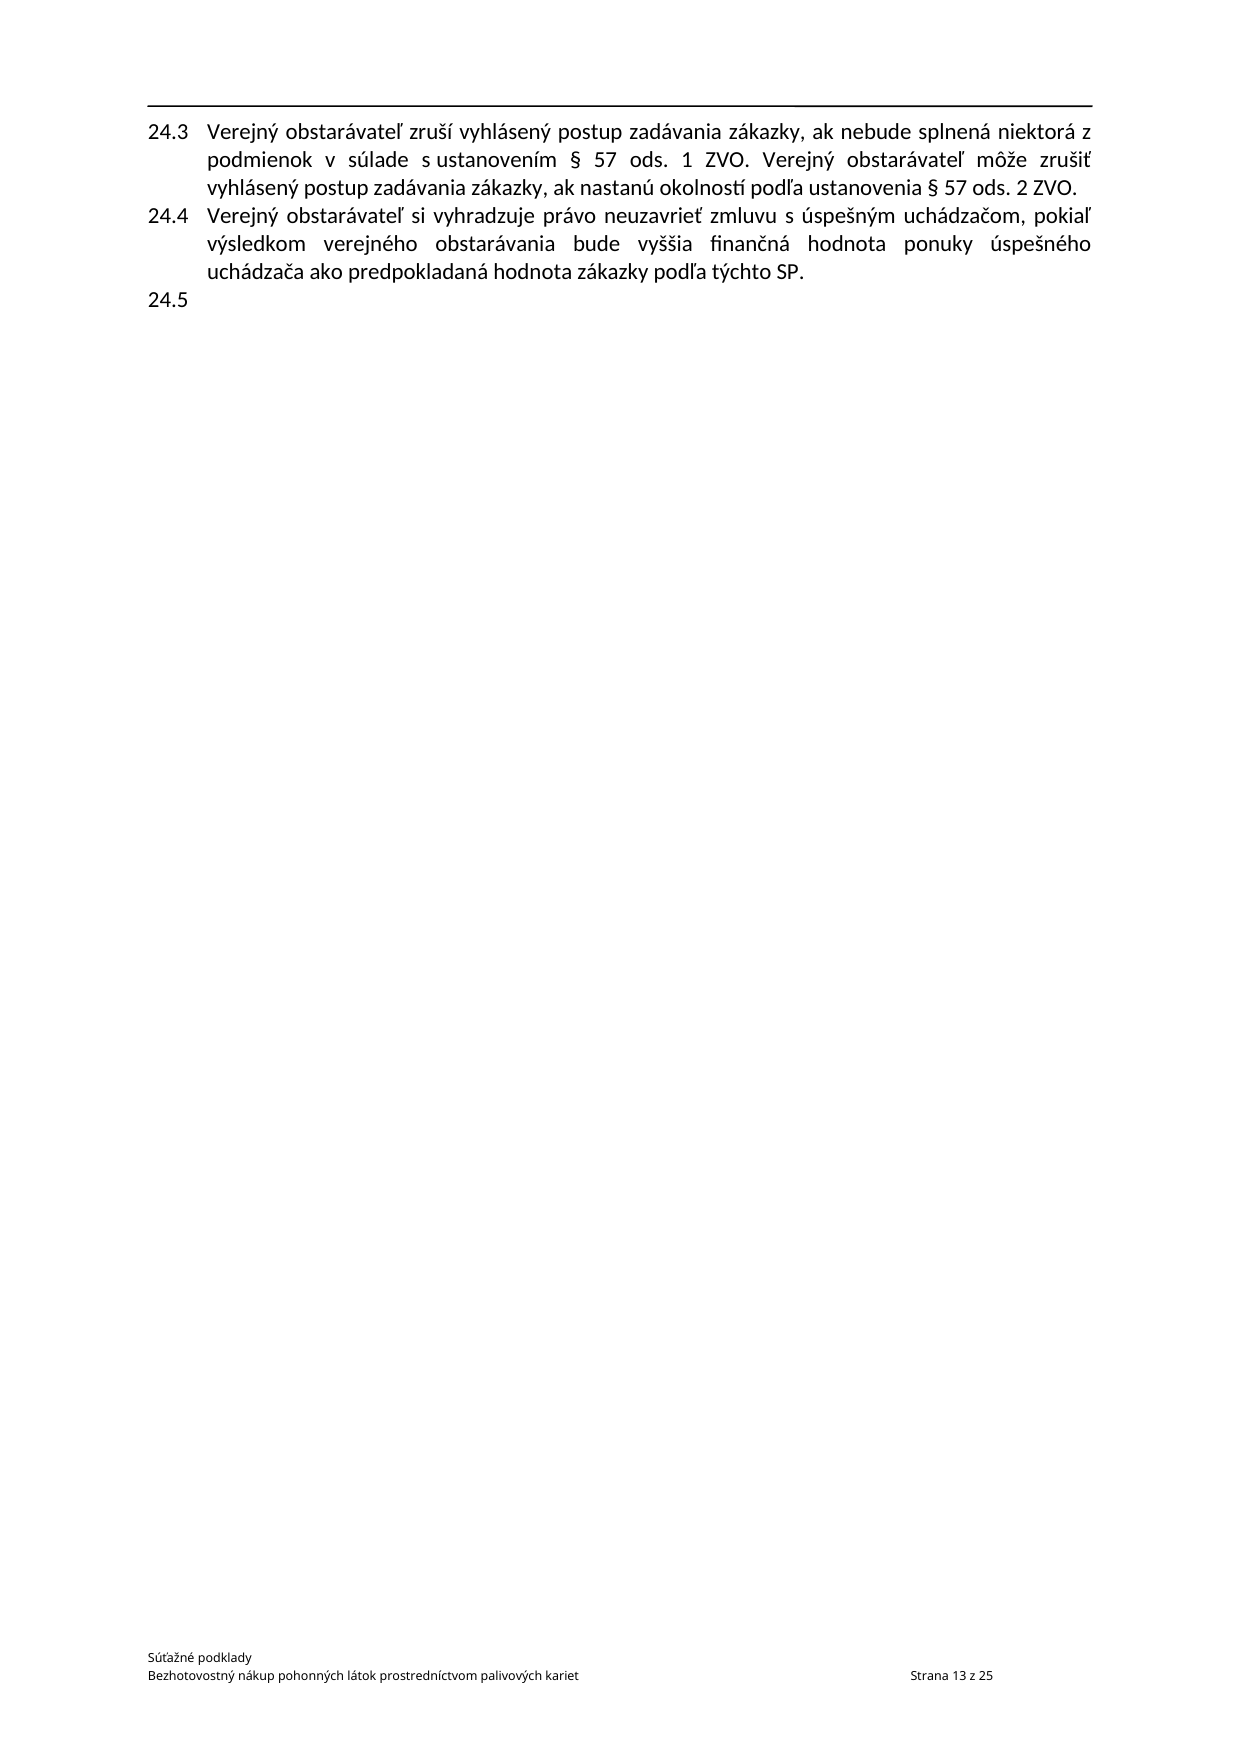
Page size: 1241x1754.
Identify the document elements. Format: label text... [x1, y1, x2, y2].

list Verejný obstarávateľ zruší vyhlásený postup zadávania zákazky, ak nebude splnená niektorá z podmienok v súlade s ustanovením § 57 ods. 1 ZVO. Verejný obstarávateľ môže zrušiť vyhlásený postup zadávania zákazky, ak nastanú okolností podľa ustanovenia § 57 ods. 2 ZVO. [148, 117, 1092, 201]
list Verejný obstarávateľ si vyhradzuje právo neuzavrieť zmluvu s úspešným uchádzačom, pokiaľ výsledkom verejného obstarávania bude vyššia finančná hodnota ponuky úspešného uchádzača ako predpokladaná hodnota zákazky podľa týchto SP. [148, 201, 1092, 285]
